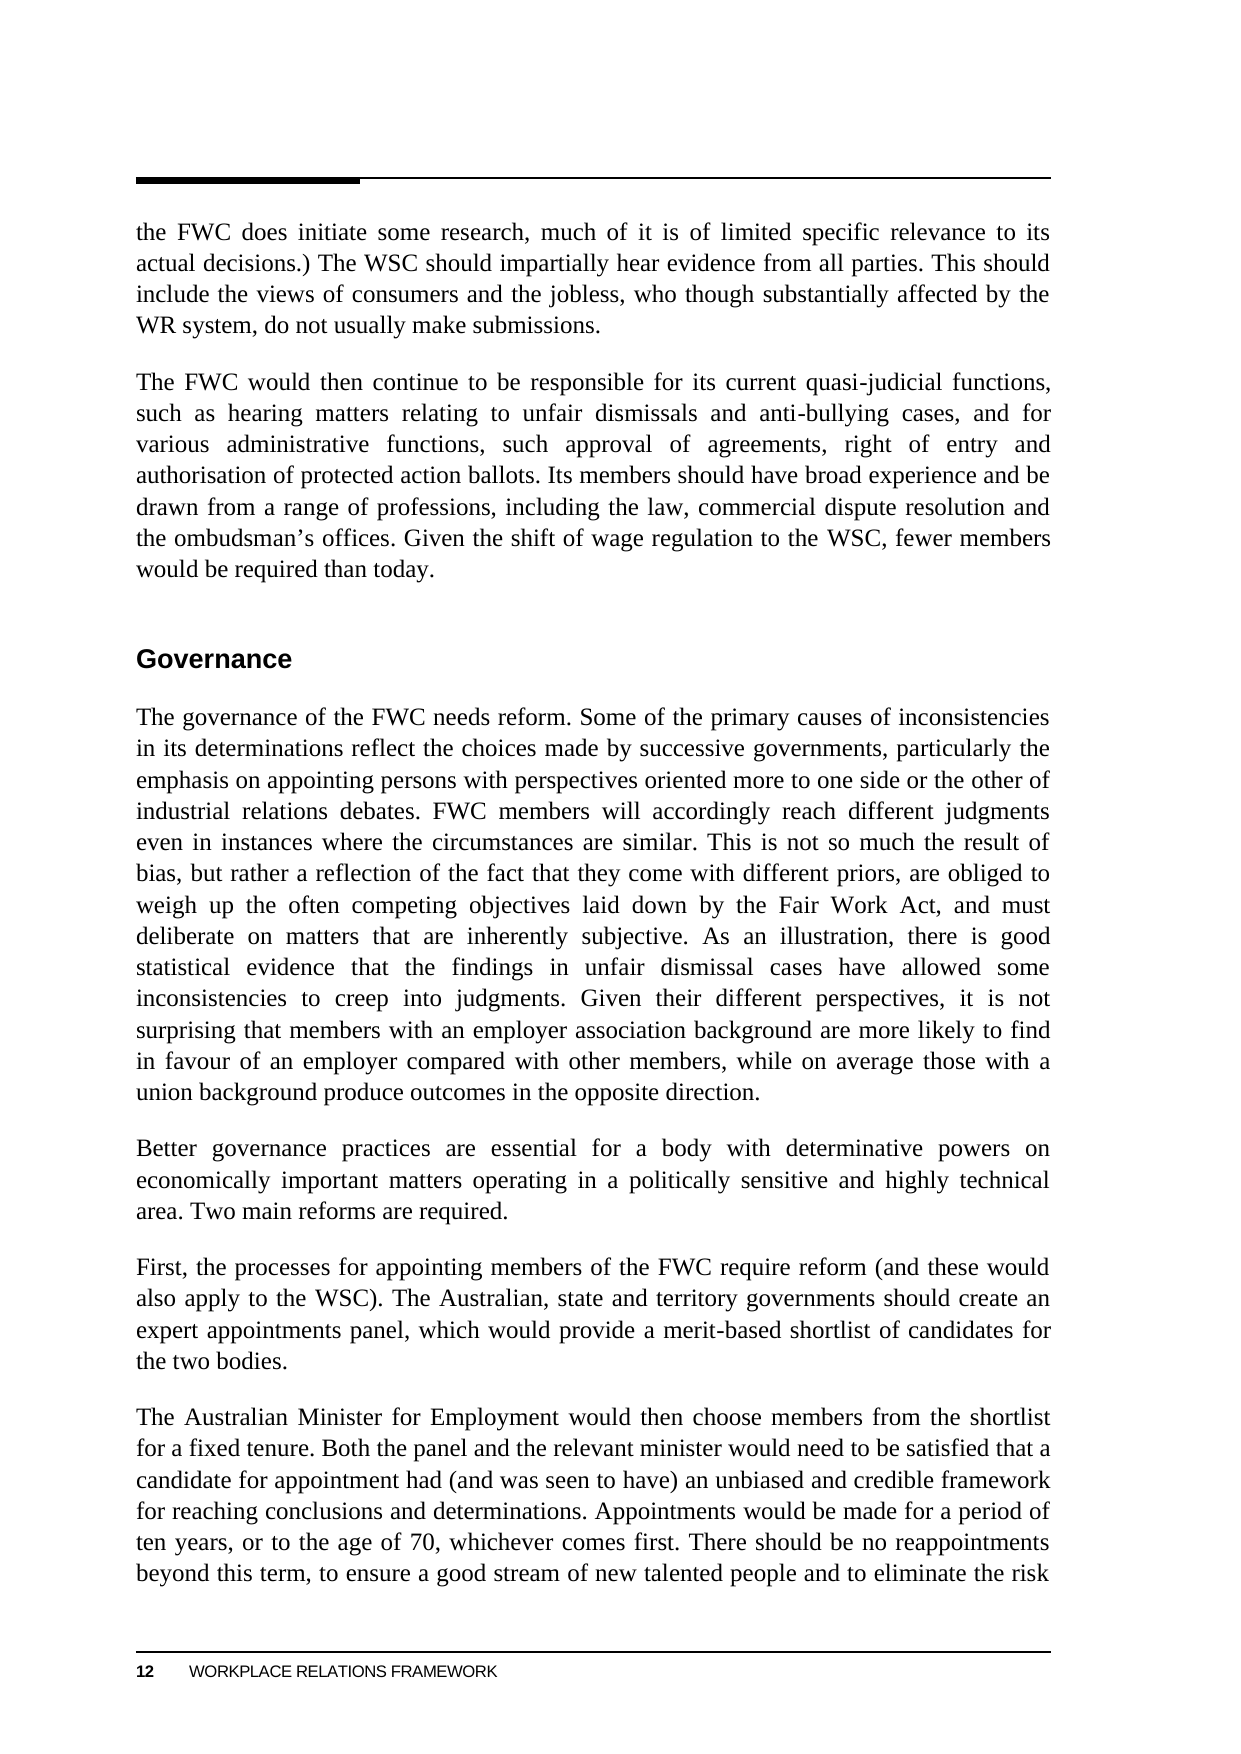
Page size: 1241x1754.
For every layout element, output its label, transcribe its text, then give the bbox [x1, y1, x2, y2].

text First, the processes for appointing members of the FWC require reform (and these would also apply to the WSC). The Australian, state and territory governments should create an expert appointments panel, which would provide a merit-based shortlist of candidates for the two bodies. [136, 1250, 1051, 1375]
text Better governance practices are essential for a body with determinative powers on economically important matters operating in a politically sensitive and highly technical area. Two main reforms are required. [136, 1131, 1051, 1225]
text The governance of the FWC needs reform. Some of the primary causes of inconsistencies in its determinations reflect the choices made by successive governments, particularly the emphasis on appointing persons with perspectives oriented more to one side or the other of industrial relations debates. FWC members will accordingly reach different judgments even in instances where the circumstances are similar. This is not so much the result of bias, but rather a reflection of the fact that they come with different priors, are obliged to weigh up the often competing objectives laid down by the Fair Work Act, and must deliberate on matters that are inherently subjective. As an illustration, there is good statistical evidence that the findings in unfair dismissal cases have allowed some inconsistencies to creep into judgments. Given their different perspectives, it is not surprising that members with an employer association background are more likely to find in favour of an employer compared with other members, while on average those with a union background produce outcomes in the opposite direction. [136, 700, 1051, 1106]
text Governance [136, 641, 1051, 675]
text The FWC would then continue to be responsible for its current quasi-judicial functions, such as hearing matters relating to unfair dismissals and anti-bullying cases, and for various administrative functions, such approval of agreements, right of entry and authorisation of protected action ballots. Its members should have broad experience and be drawn from a range of professions, including the law, commercial dispute resolution and the ombudsman’s offices. Given the shift of wage regulation to the WSC, fewer members would be required than today. [136, 364, 1051, 583]
